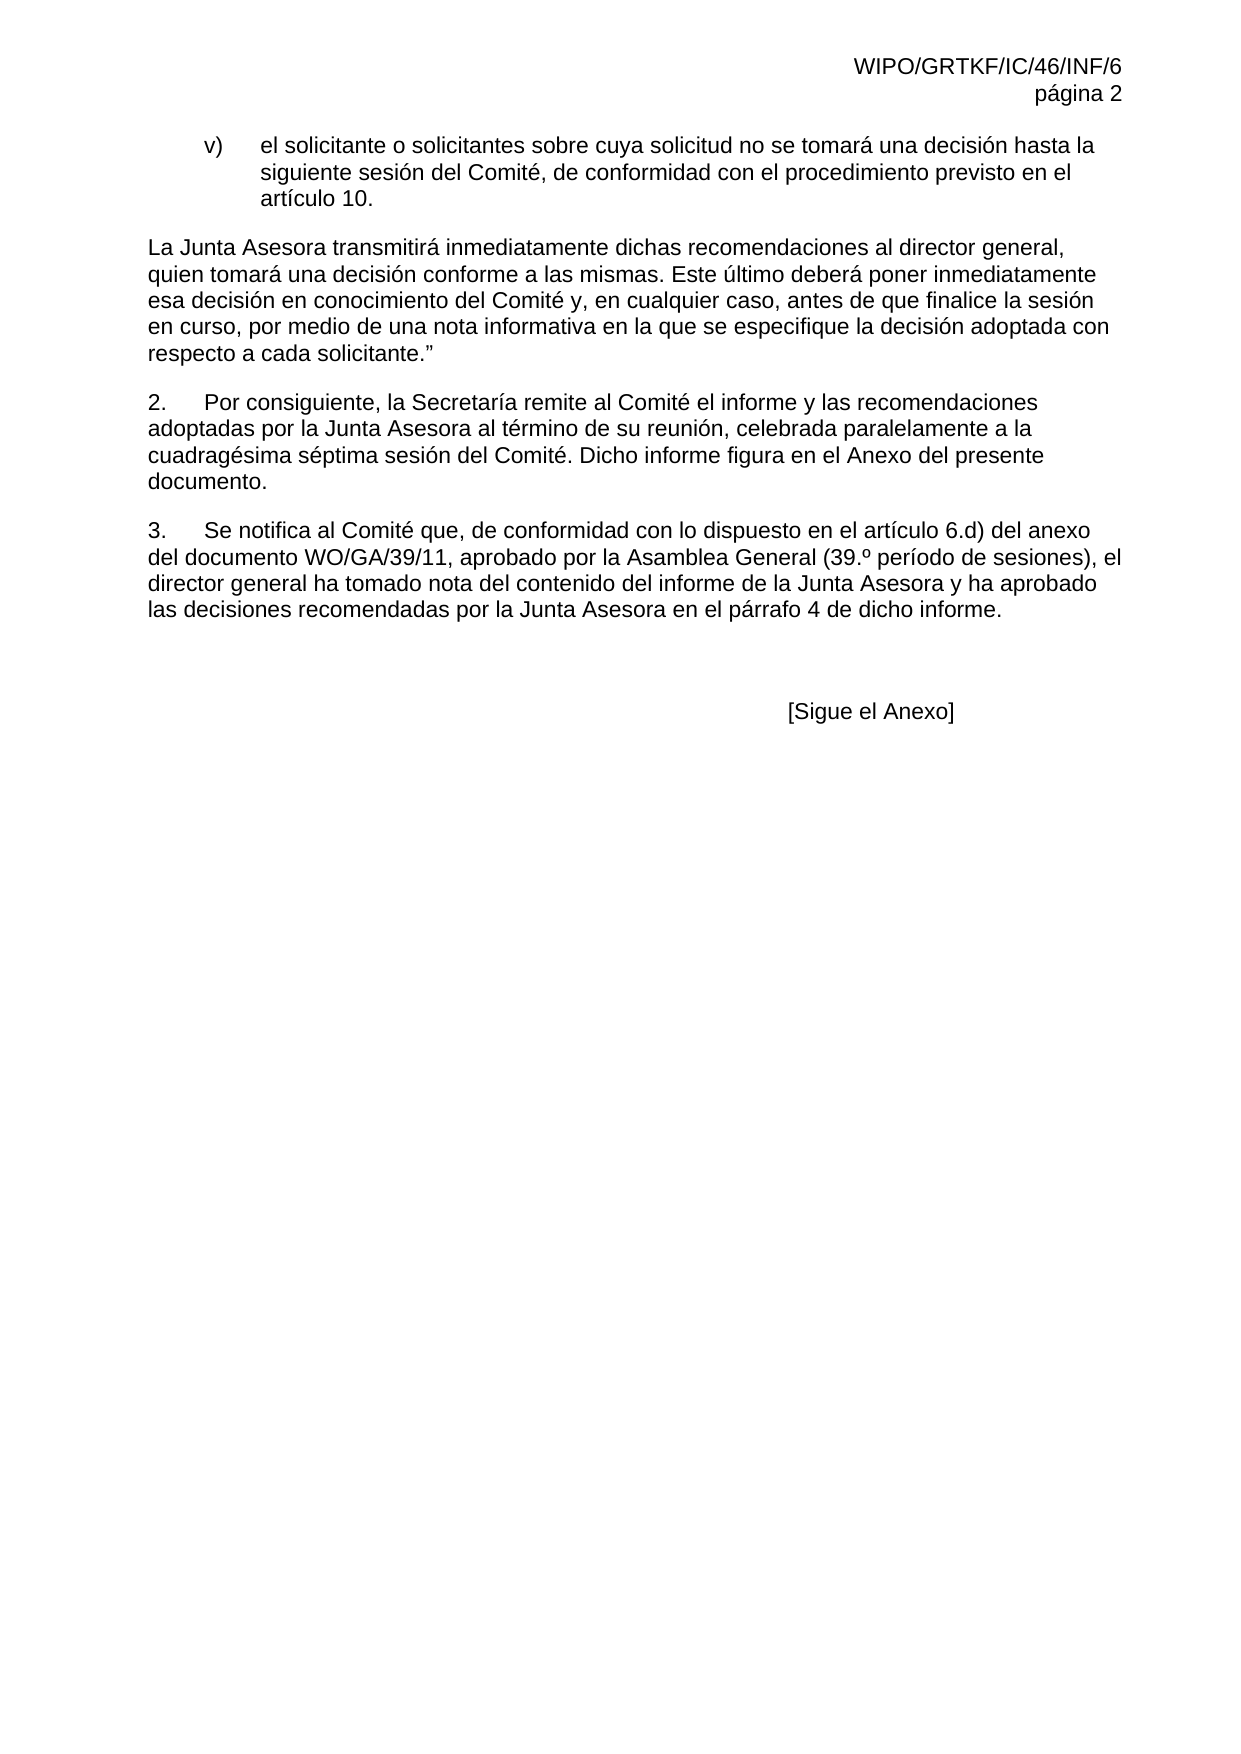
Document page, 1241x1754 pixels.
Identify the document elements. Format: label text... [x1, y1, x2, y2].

text La Junta Asesora transmitirá inmediatamente dichas recomendaciones al director general, quien tomará una decisión conforme a las mismas. Este último deberá poner inmediatamente esa decisión en conocimiento del Comité y, en cualquier caso, antes de que finalice la sesión en curso, por medio de una nota informativa en la que se especifique la decisión adoptada con respecto a cada solicitante.” [148, 234, 1122, 366]
text [Sigue el Anexo] [620, 698, 1122, 724]
list el solicitante o solicitantes sobre cuya solicitud no se tomará una decisión hasta la siguiente sesión del Comité, de conformidad con el procedimiento previsto en el artículo 10. [204, 132, 1122, 211]
list Se notifica al Comité que, de conformidad con lo dispuesto en el artículo 6.d) del anexo del documento WO/GA/39/11, aprobado por la Asamblea General (39.º período de sesiones), el director general ha tomado nota del contenido del informe de la Junta Asesora y ha aprobado las decisiones recomendadas por la Junta Asesora en el párrafo 4 de dicho informe. [148, 517, 1122, 623]
list Por consiguiente, la Secretaría remite al Comité el informe y las recomendaciones adoptadas por la Junta Asesora al término de su reunión, celebrada paralelamente a la cuadragésima séptima sesión del Comité. Dicho informe figura en el Anexo del presente documento. [148, 389, 1122, 494]
